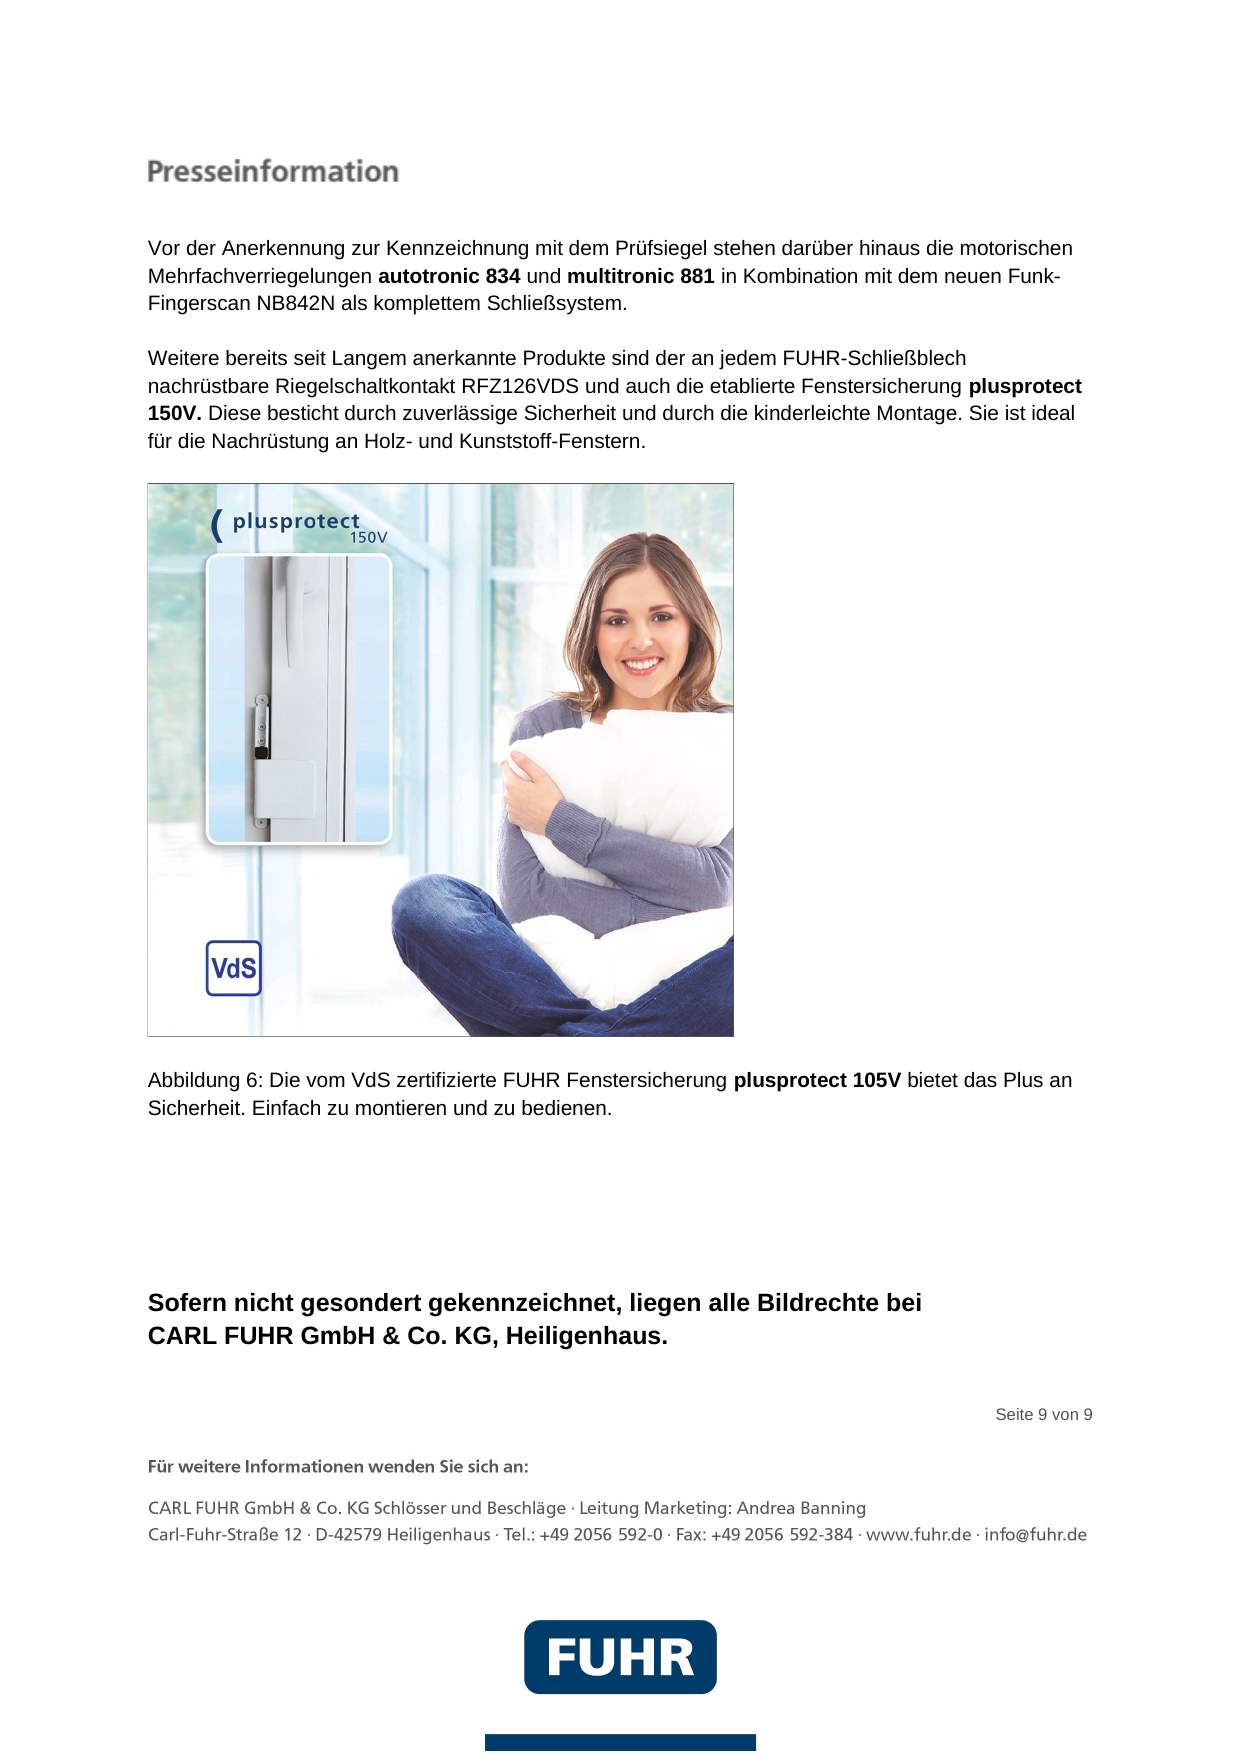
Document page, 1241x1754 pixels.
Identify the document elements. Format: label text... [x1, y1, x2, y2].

text Abbildung 6: Die vom VdS zertifizierte FUHR Fenstersicherung plusprotect 105V bietet das Plus an Sicherheit. Einfach zu montieren und zu bedienen. [148, 1068, 1092, 1119]
text CARL FUHR GmbH & Co. KG, Heiligenhaus. [148, 1321, 1092, 1350]
picture [0, 1429, 1236, 1751]
text Sofern nicht gesondert gekennzeichnet, liegen alle Bildrechte bei [148, 1288, 1092, 1317]
text Vor der Anerkennung zur Kennzeichnung mit dem Prüfsiegel stehen darüber hinaus die motorischen Mehrfachverriegelungen autotronic 834 und multitronic 881 in Kombination mit dem neuen Funk-Fingerscan NB842N als komplettem Schließsystem. [148, 236, 1092, 315]
picture [147, 483, 734, 1037]
text Weitere bereits seit Langem anerkannte Produkte sind der an jedem FUHR-Schließblech nachrüstbare Riegelschaltkontakt RFZ126VDS und auch die etablierte Fenstersicherung plusprotect 150V. Diese besticht durch zuverlässige Sicherheit und durch die kinderleichte Montage. Sie ist ideal für die Nachrüstung an Holz- und Kunststoff-Fenstern. [148, 346, 1092, 453]
